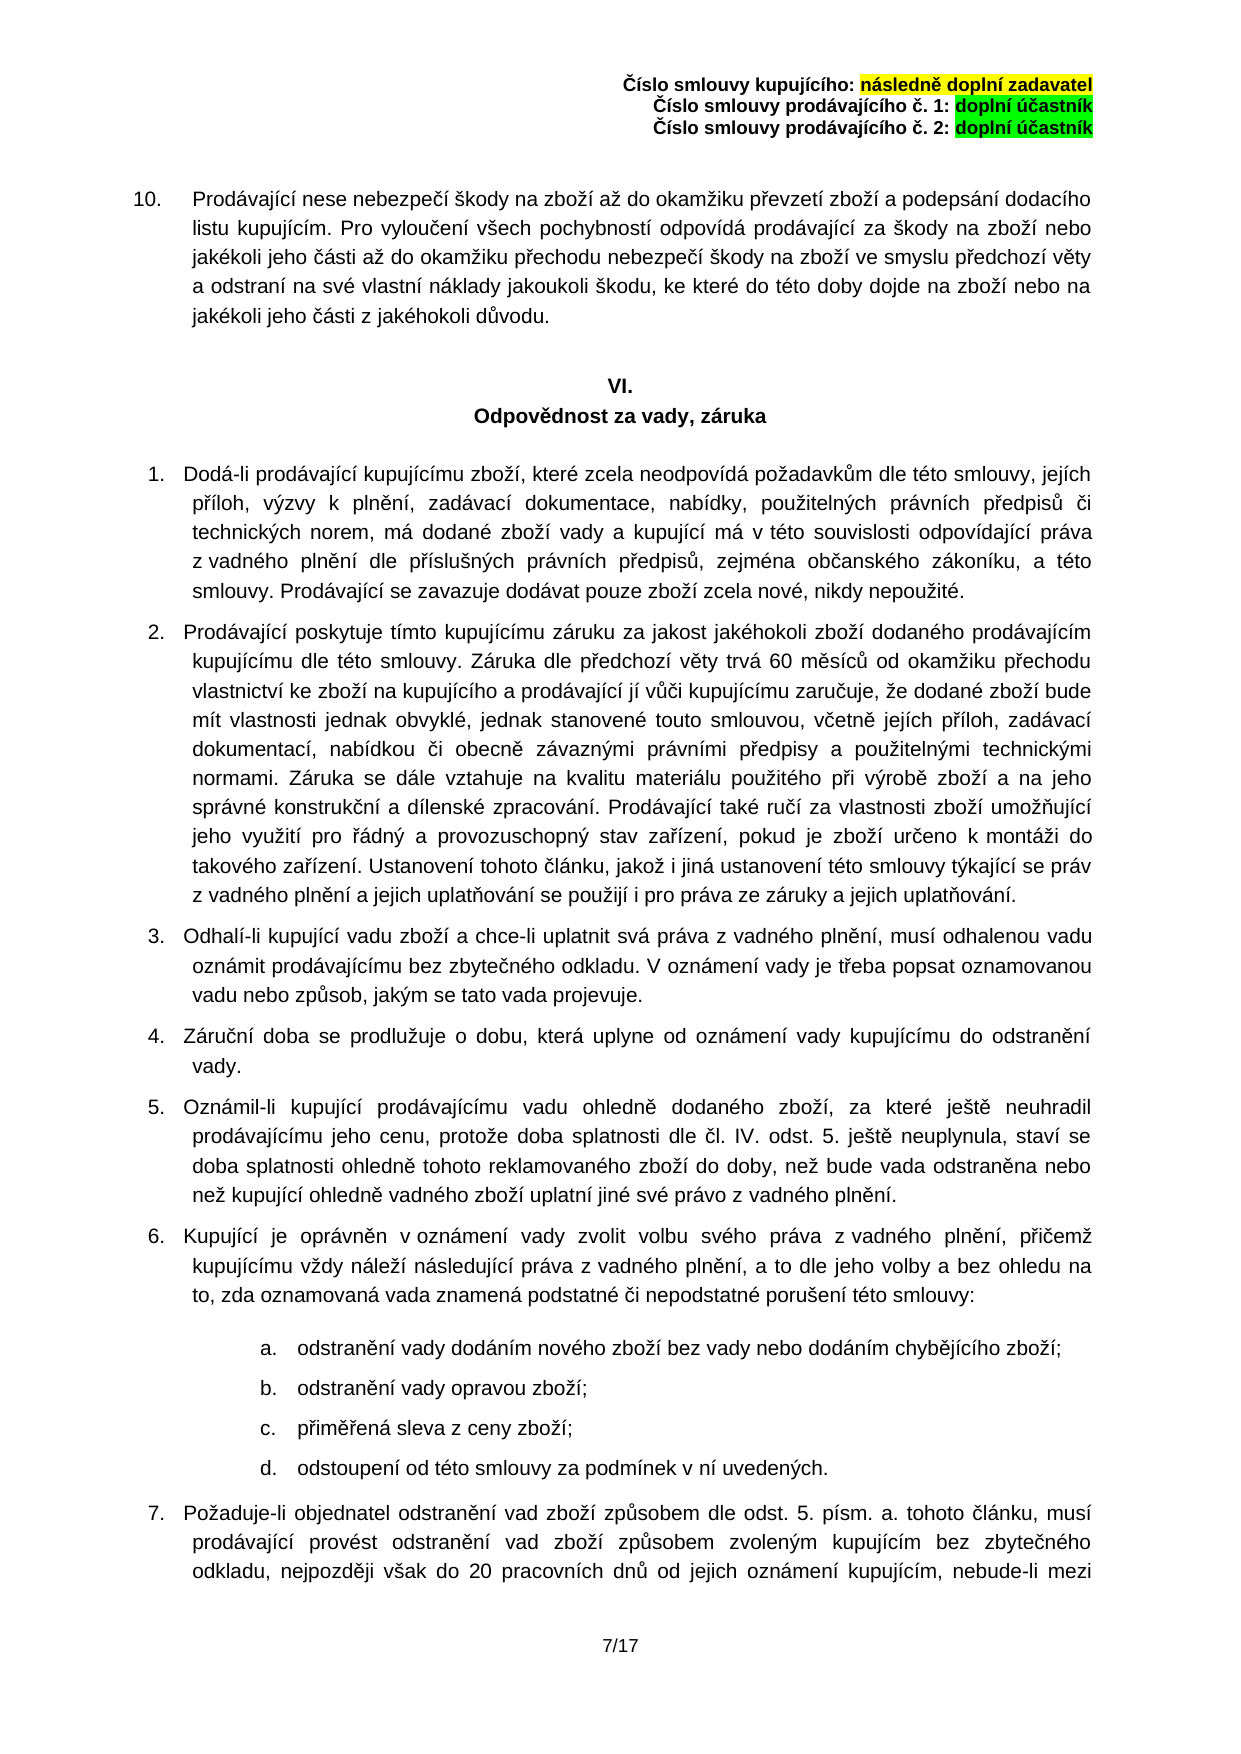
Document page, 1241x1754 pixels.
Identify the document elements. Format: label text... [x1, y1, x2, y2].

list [148, 1496, 1093, 1583]
list Odhalí-li kupující vadu zboží a chce-li uplatnit svá práva z vadného plnění, musí odhalenou vadu oznámit prodávajícímu bez zbytečného odkladu. V oznámení vady je třeba popsat oznamovanou vadu nebo způsob, jakým se tato vada projevuje. [148, 919, 1093, 1007]
list Kupující je oprávněn v oznámení vady zvolit volbu svého práva z vadného plnění, přičemž kupujícímu vždy náleží následující práva z vadného plnění, a to dle jeho volby a bez ohledu na to, zda oznamovaná vada znamená podstatné či nepodstatné porušení této smlouvy: [148, 1219, 1093, 1307]
list odstranění vady opravou zboží; [260, 1376, 1093, 1400]
list odstranění vady dodáním nového zboží bez vady nebo dodáním chybějícího zboží; [260, 1336, 1093, 1360]
list Oznámil-li kupující prodávajícímu vadu ohledně dodaného zboží, za které ještě neuhradil prodávajícímu jeho cenu, protože doba splatnosti dle čl. IV. odst. 5. ještě neuplynula, staví se doba splatnosti ohledně tohoto reklamovaného zboží do doby, než bude vada odstraněna nebo než kupující ohledně vadného zboží uplatní jiné své právo z vadného plnění. [148, 1090, 1093, 1207]
list Prodávající nese nebezpečí škody na zboží až do okamžiku převzetí zboží a podepsání dodacího listu kupujícím. Pro vyloučení všech pochybností odpovídá prodávající za škody na zboží nebo jakékoli jeho části až do okamžiku přechodu nebezpečí škody na zboží ve smyslu předchozí věty a odstraní na své vlastní náklady jakoukoli škodu, ke které do této doby dojde na zboží nebo na jakékoli jeho části z jakéhokoli důvodu. [133, 182, 1093, 327]
list Dodá-li prodávající kupujícímu zboží, které zcela neodpovídá požadavkům dle této smlouvy, jejích příloh, výzvy k plnění, zadávací dokumentace, nabídky, použitelných právních předpisů či technických norem, má dodané zboží vady a kupující má v této souvislosti odpovídající práva z vadného plnění dle příslušných právních předpisů, zejména občanského zákoníku, a této smlouvy. Prodávající se zavazuje dodávat pouze zboží zcela nové, nikdy nepoužité. [148, 457, 1093, 602]
list Záruční doba se prodlužuje o dobu, která uplyne od oznámení vady kupujícímu do odstranění vady. [148, 1019, 1093, 1077]
list přiměřená sleva z ceny zboží; [260, 1416, 1093, 1440]
list Prodávající poskytuje tímto kupujícímu záruku za jakost jakéhokoli zboží dodaného prodávajícím kupujícímu dle této smlouvy. Záruka dle předchozí věty trvá 60 měsíců od okamžiku přechodu vlastnictví ke zboží na kupujícího a prodávající jí vůči kupujícímu zaručuje, že dodané zboží bude mít vlastnosti jednak obvyklé, jednak stanovené touto smlouvou, včetně jejích příloh, zadávací dokumentací, nabídkou či obecně závaznými právními předpisy a použitelnými technickými normami. Záruka se dále vztahuje na kvalitu materiálu použitého při výrobě zboží a na jeho správné konstrukční a dílenské zpracování. Prodávající také ručí za vlastnosti zboží umožňující jeho využití pro řádný a provozuschopný stav zařízení, pokud je zboží určeno k montáži do takového zařízení. Ustanovení tohoto článku, jakož i jiná ustanovení této smlouvy týkající se práv z vadného plnění a jejich uplatňování se použijí i pro práva ze záruky a jejich uplatňování. [148, 615, 1093, 907]
text VI. [148, 369, 1093, 398]
list odstoupení od této smlouvy za podmínek v ní uvedených. [260, 1456, 1093, 1480]
text Odpovědnost za vady, záruka [148, 398, 1093, 427]
